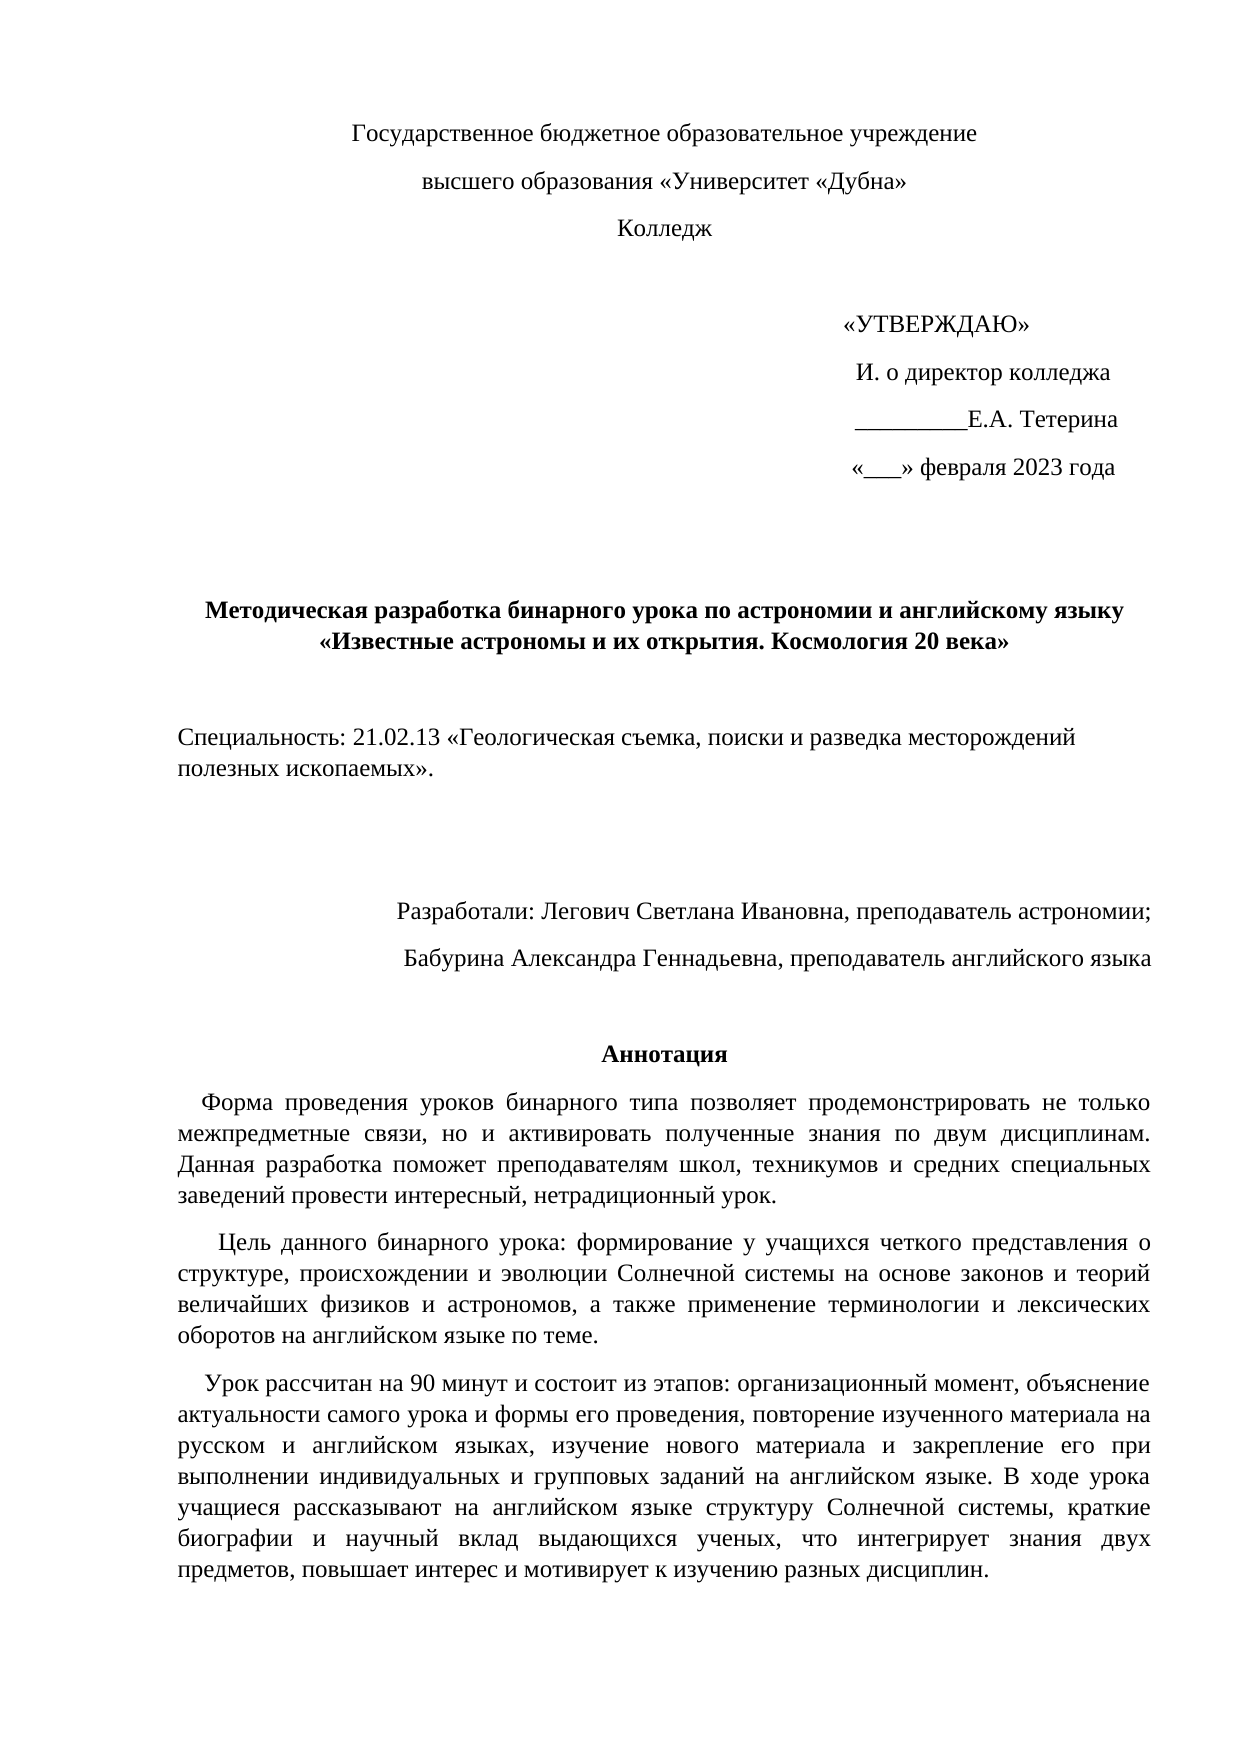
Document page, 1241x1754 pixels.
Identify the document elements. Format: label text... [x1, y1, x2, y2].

text Урок рассчитан на 90 минут и состоит из этапов: организационный момент, объяснение актуальности самого урока и формы его проведения, повторение изученного материала на русском и английском языках, изучение нового материала и закрепление его при выполнении индивидуальных и групповых заданий на английском языке. В ходе урока учащиеся рассказывают на английском языке структуру Солнечной системы, краткие биографии и научный вклад выдающихся ученых, что интегрирует знания двух предметов, повышает интерес и мотивирует к изучению разных дисциплин. [177, 1368, 1152, 1583]
text Специальность: 21.02.13 «Геологическая съемка, поиски и разведка месторождений полезных ископаемых». [177, 722, 1152, 781]
text Методическая разработка бинарного урока по астрономии и английскому языку «Известные астрономы и их открытия. Космология 20 века» [177, 595, 1152, 655]
text И. о директор колледжа [177, 357, 1152, 385]
text _________Е.А. Тетерина [177, 404, 1152, 433]
text Аннотация [177, 1039, 1152, 1068]
text «УТВЕРЖДАЮ» [177, 309, 1152, 338]
text Государственное бюджетное образовательное учреждение [177, 118, 1152, 147]
text «___» февраля 2023 года [177, 452, 1152, 481]
text Форма проведения уроков бинарного типа позволяет продемонстрировать не только межпредметные связи, но и активировать полученные знания по двум дисциплинам. Данная разработка поможет преподавателям школ, техникумов и средних специальных заведений провести интересный, нетрадиционный урок. [177, 1087, 1152, 1208]
text высшего образования «Университет «Дубна» [177, 166, 1152, 194]
text Бабурина Александра Геннадьевна, преподаватель английского языка [177, 943, 1152, 972]
text Колледж [177, 213, 1152, 242]
text Разработали: Легович Светлана Ивановна, преподаватель астрономии; [177, 896, 1152, 924]
text Цель данного бинарного урока: формирование у учащихся четкого представления о структуре, происхождении и эволюции Солнечной системы на основе законов и теорий величайших физиков и астрономов, а также применение терминологии и лексических оборотов на английском языке по теме. [177, 1227, 1152, 1349]
